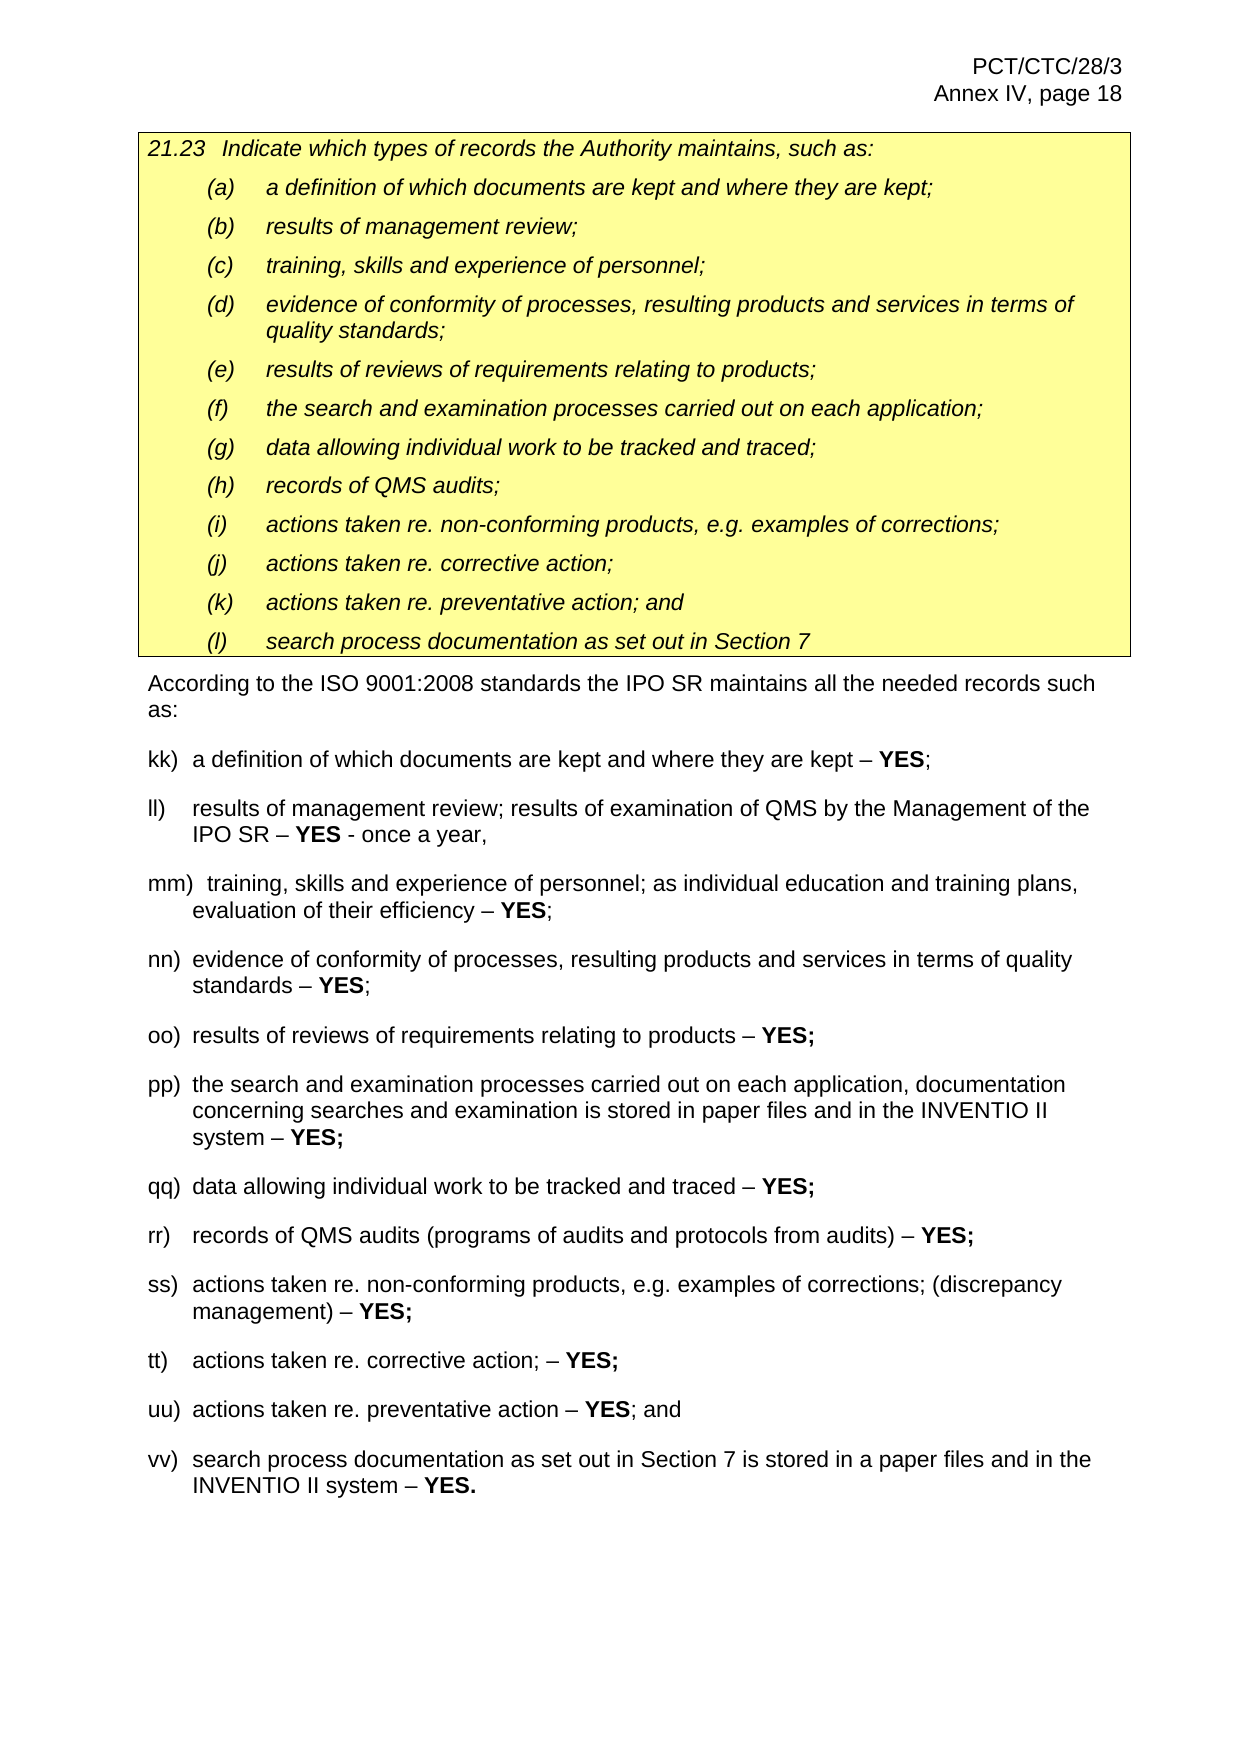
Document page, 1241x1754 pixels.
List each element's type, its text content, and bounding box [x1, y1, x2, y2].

text (c) training, skills and experience of personnel; [139, 249, 1130, 278]
list the search and examination processes carried out on each application, documentation concerning searches and examination is stored in paper files and in the INVENTIO II system – YES; [148, 1071, 1122, 1150]
text (h) records of QMS audits; [139, 469, 1130, 499]
text (j) actions taken re. corrective action; [139, 547, 1130, 577]
text (i) actions taken re. non-conforming products, e.g. examples of corrections; [139, 508, 1130, 538]
list evidence of conformity of processes, resulting products and services in terms of quality standards – YES; [148, 946, 1122, 999]
text (e) results of reviews of requirements relating to products; [139, 353, 1130, 382]
list search process documentation as set out in Section 7 is stored in a paper files and in the INVENTIO II system – YES. [148, 1446, 1122, 1498]
list data allowing individual work to be tracked and traced – YES; [148, 1173, 1122, 1199]
list actions taken re. non-conforming products, e.g. examples of corrections; (discrepancy management) – YES; [148, 1271, 1122, 1324]
text (b) results of management review; [139, 210, 1130, 239]
text (g) data allowing individual work to be tracked and traced; [139, 431, 1130, 460]
text (k) actions taken re. preventative action; and [139, 586, 1130, 615]
text (f) the search and examination processes carried out on each application; [139, 392, 1130, 421]
text (l) search process documentation as set out in Section 7 [139, 625, 1130, 656]
list records of QMS audits (programs of audits and protocols from audits) – YES; [148, 1222, 1122, 1248]
list training, skills and experience of personnel; as individual education and training plans, evaluation of their efficiency – YES; [148, 870, 1122, 923]
list actions taken re. corrective action; – YES; [148, 1347, 1122, 1373]
list a definition of which documents are kept and where they are kept – YES; [148, 746, 1122, 772]
list actions taken re. preventative action – YES; and [148, 1396, 1122, 1423]
list According to the ISO 9001:2008 standards the IPO SR maintains all the needed records such as: [148, 670, 1122, 723]
text 21.23 Indicate which types of records the Authority maintains, such as: [139, 133, 1130, 162]
list results of reviews of requirements relating to products – YES; [148, 1022, 1122, 1048]
text (a) a definition of which documents are kept and where they are kept; [139, 171, 1130, 201]
list results of management review; results of examination of QMS by the Management of the IPO SR – YES - once a year, [148, 795, 1122, 847]
text (d) evidence of conformity of processes, resulting products and services in terms of quality standards; [139, 288, 1130, 343]
